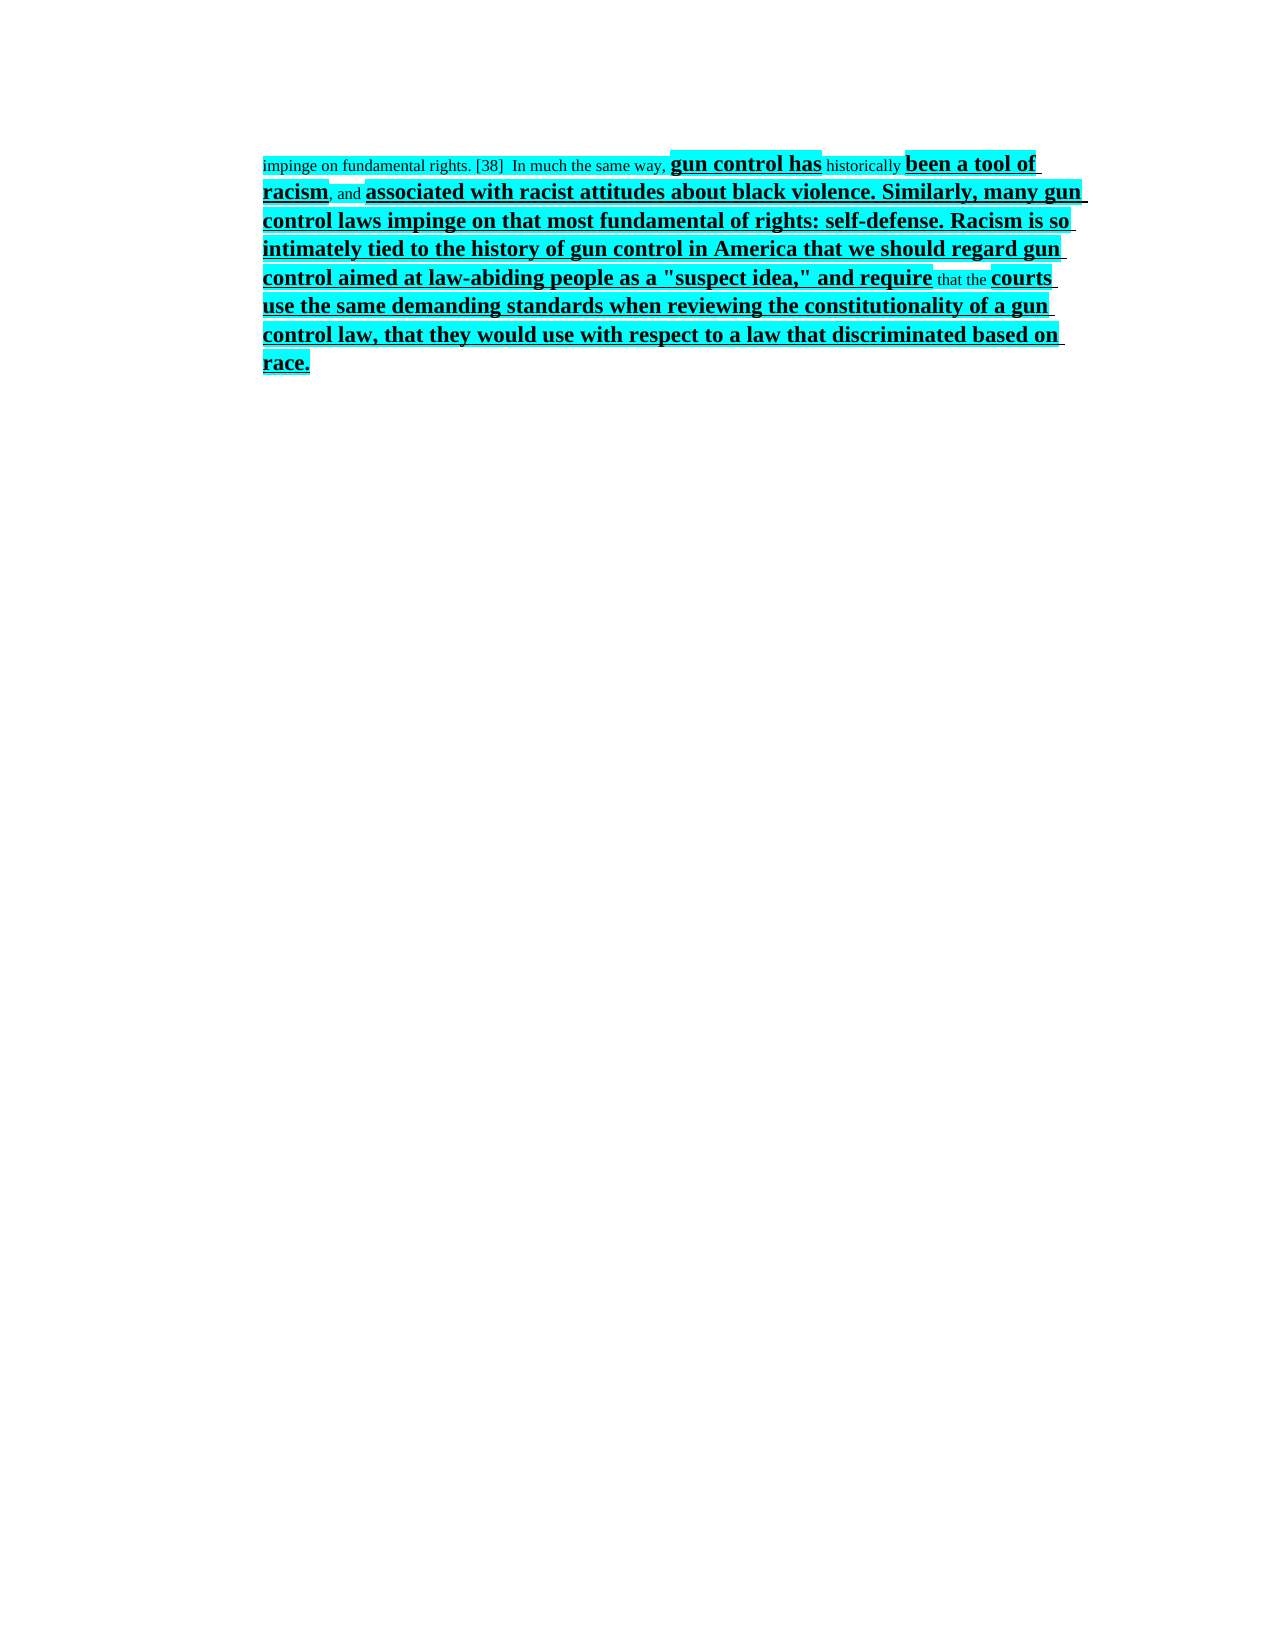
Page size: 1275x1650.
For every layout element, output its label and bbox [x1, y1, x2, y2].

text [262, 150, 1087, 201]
text [262, 202, 1087, 375]
